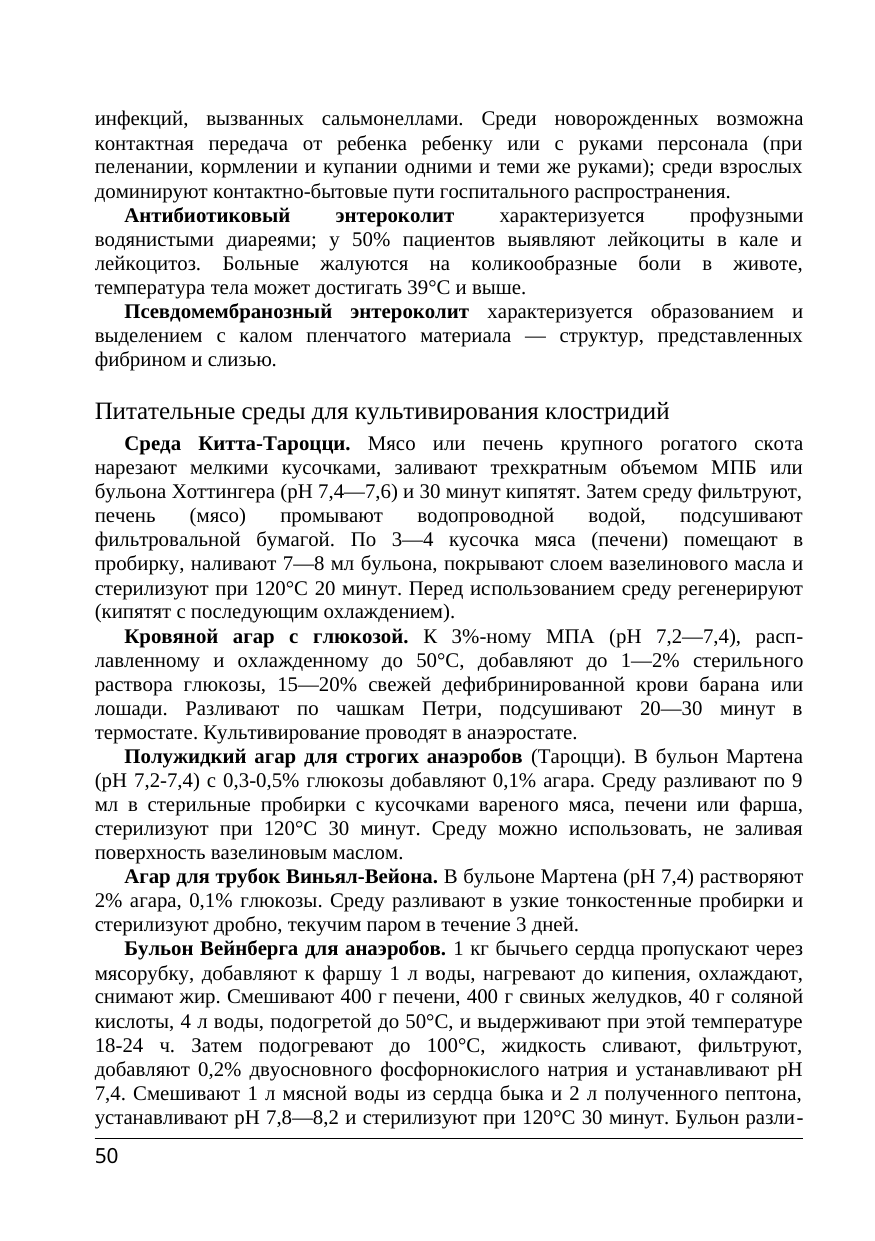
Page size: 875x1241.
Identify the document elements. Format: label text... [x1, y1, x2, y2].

text Псевдомембранозный энтероколит характеризуется образованием и выделением с калом пленчатого материала — структур, представленных фибрином и слизью. [94, 299, 803, 371]
text Полужидкий агар для строгих анаэробов (Тароцци). В бульон Мартена (рН 7,2-7,4) с 0,3-0,5% глюкозы добавляют 0,1% агара. Среду разливают по 9 мл в стерильные пробирки с кусочками вареного мяса, печени или фарша, стерилизуют при 120°С 30 минут. Среду можно использовать, не заливая поверхность вазелиновым маслом. [94, 744, 803, 864]
subtitle Питательные среды для культивирования клостридий [94, 396, 803, 425]
text Агар для трубок Виньял-Вейона. В бульоне Мартена (рН 7,4) растворяют 2% агара, 0,1% глюкозы. Среду разливают в узкие тонкостенные пробирки и стерилизуют дробно, текучим паром в течение 3 дней. [94, 864, 803, 936]
text Среда Китта-Тароцци. Мясо или печень крупного рогатого скота нарезают мелкими кусочками, заливают трехкратным объемом МПБ или бульона Хоттингера (рН 7,4—7,6) и 30 минут кипятят. Затем среду фильтруют, печень (мясо) промывают водопроводной водой, подсушивают фильтровальной бумагой. По 3—4 кусочка мяса (печени) помещают в пробирку, наливают 7—8 мл бульона, покрывают слоем вазелинового масла и стерилизуют при 120°С 20 минут. Перед использованием среду регенерируют (кипятят с последующим охлаждением). [94, 431, 803, 623]
text Кровяной агар с глюкозой. К 3%-ному МПА (рН 7,2—7,4), расплавленному и охлажденному до 50°С, добавляют до 1—2% стерильного раствора глюкозы, 15—20% свежей дефибринированной крови барана или лошади. Разливают по чашкам Петри, подсушивают 20—30 минут в термостате. Культивирование проводят в анаэростате. [94, 623, 803, 744]
text Антибиотиковый энтероколит характеризуется профузными водянистыми диареями; у 50% пациентов выявляют лейкоциты в кале и лейкоцитоз. Больные жалуются на коликообразные боли в животе, температура тела может достигать 39°С и выше. [94, 203, 803, 299]
